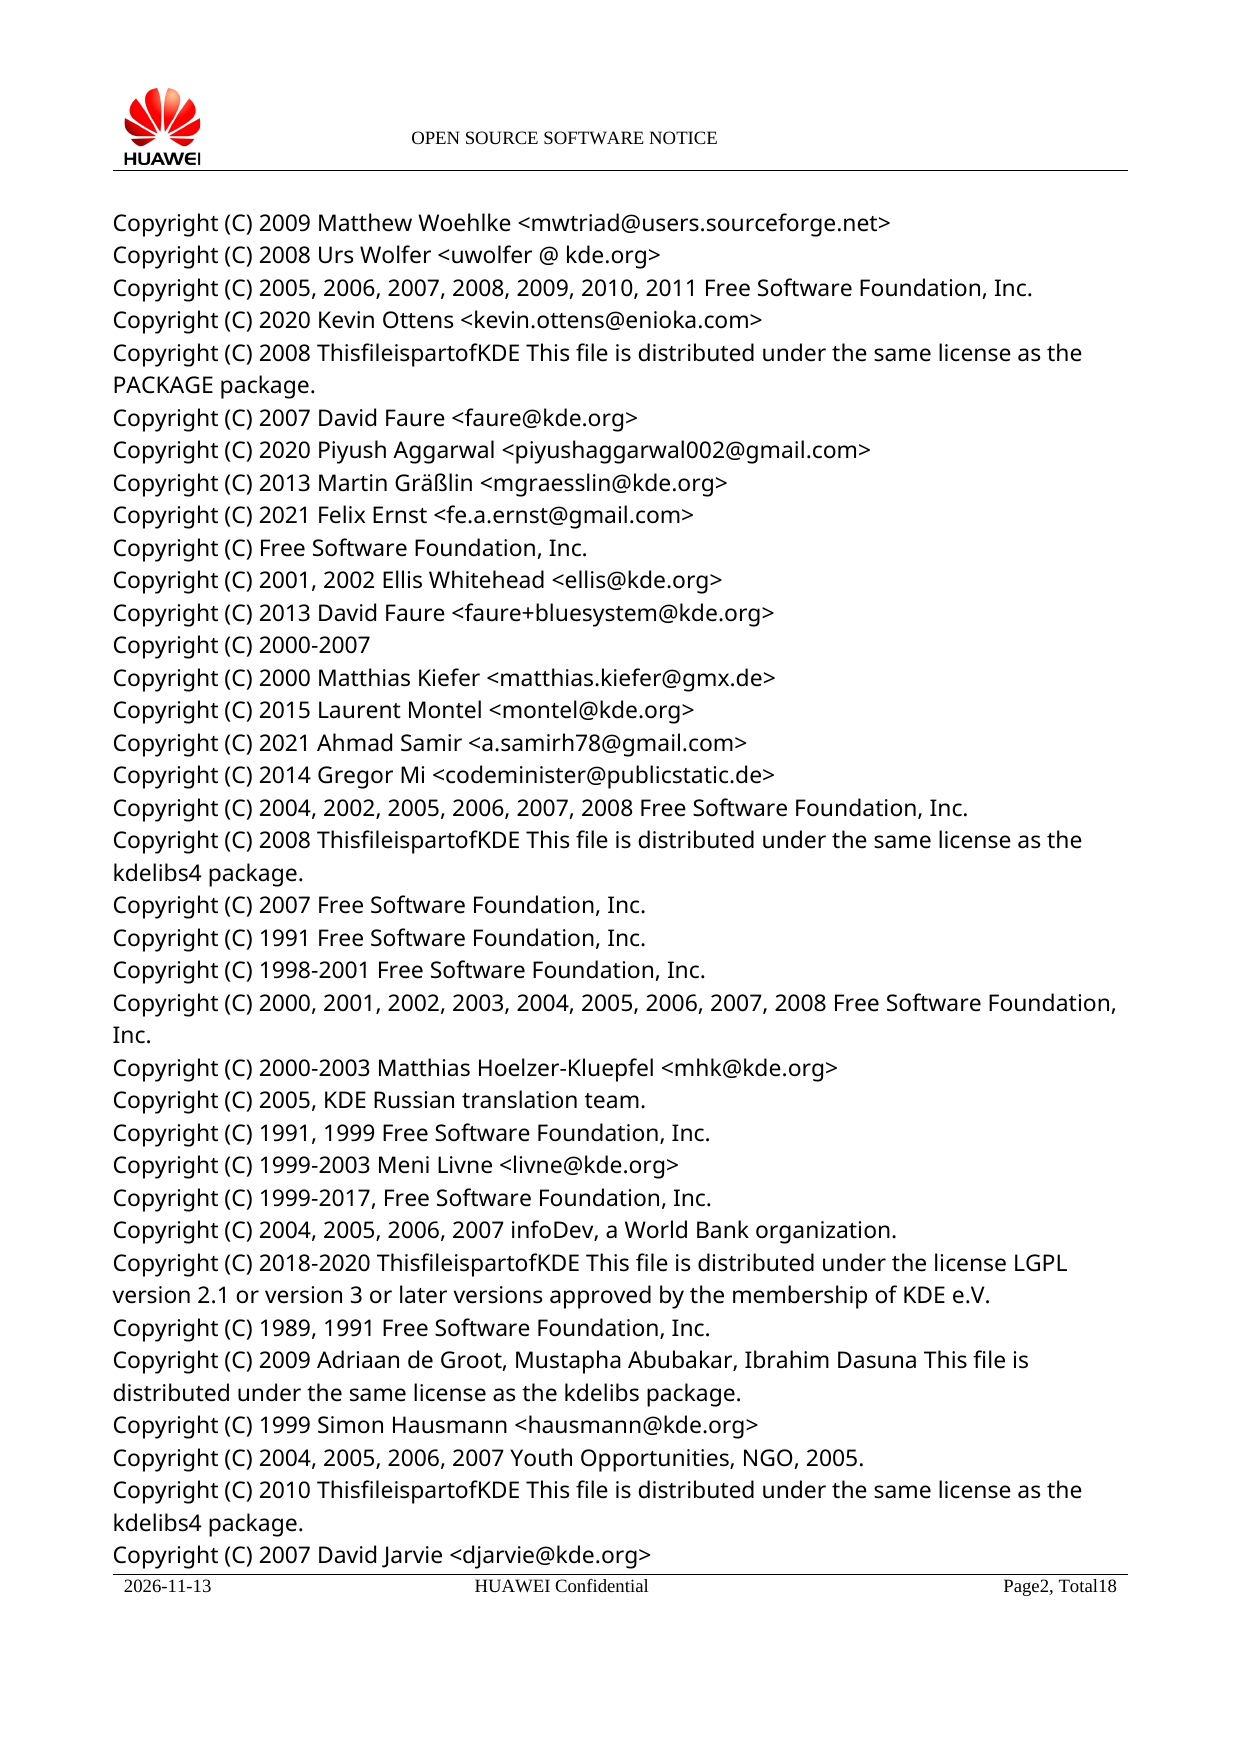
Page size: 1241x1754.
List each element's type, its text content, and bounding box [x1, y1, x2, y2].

picture [124, 88, 201, 165]
